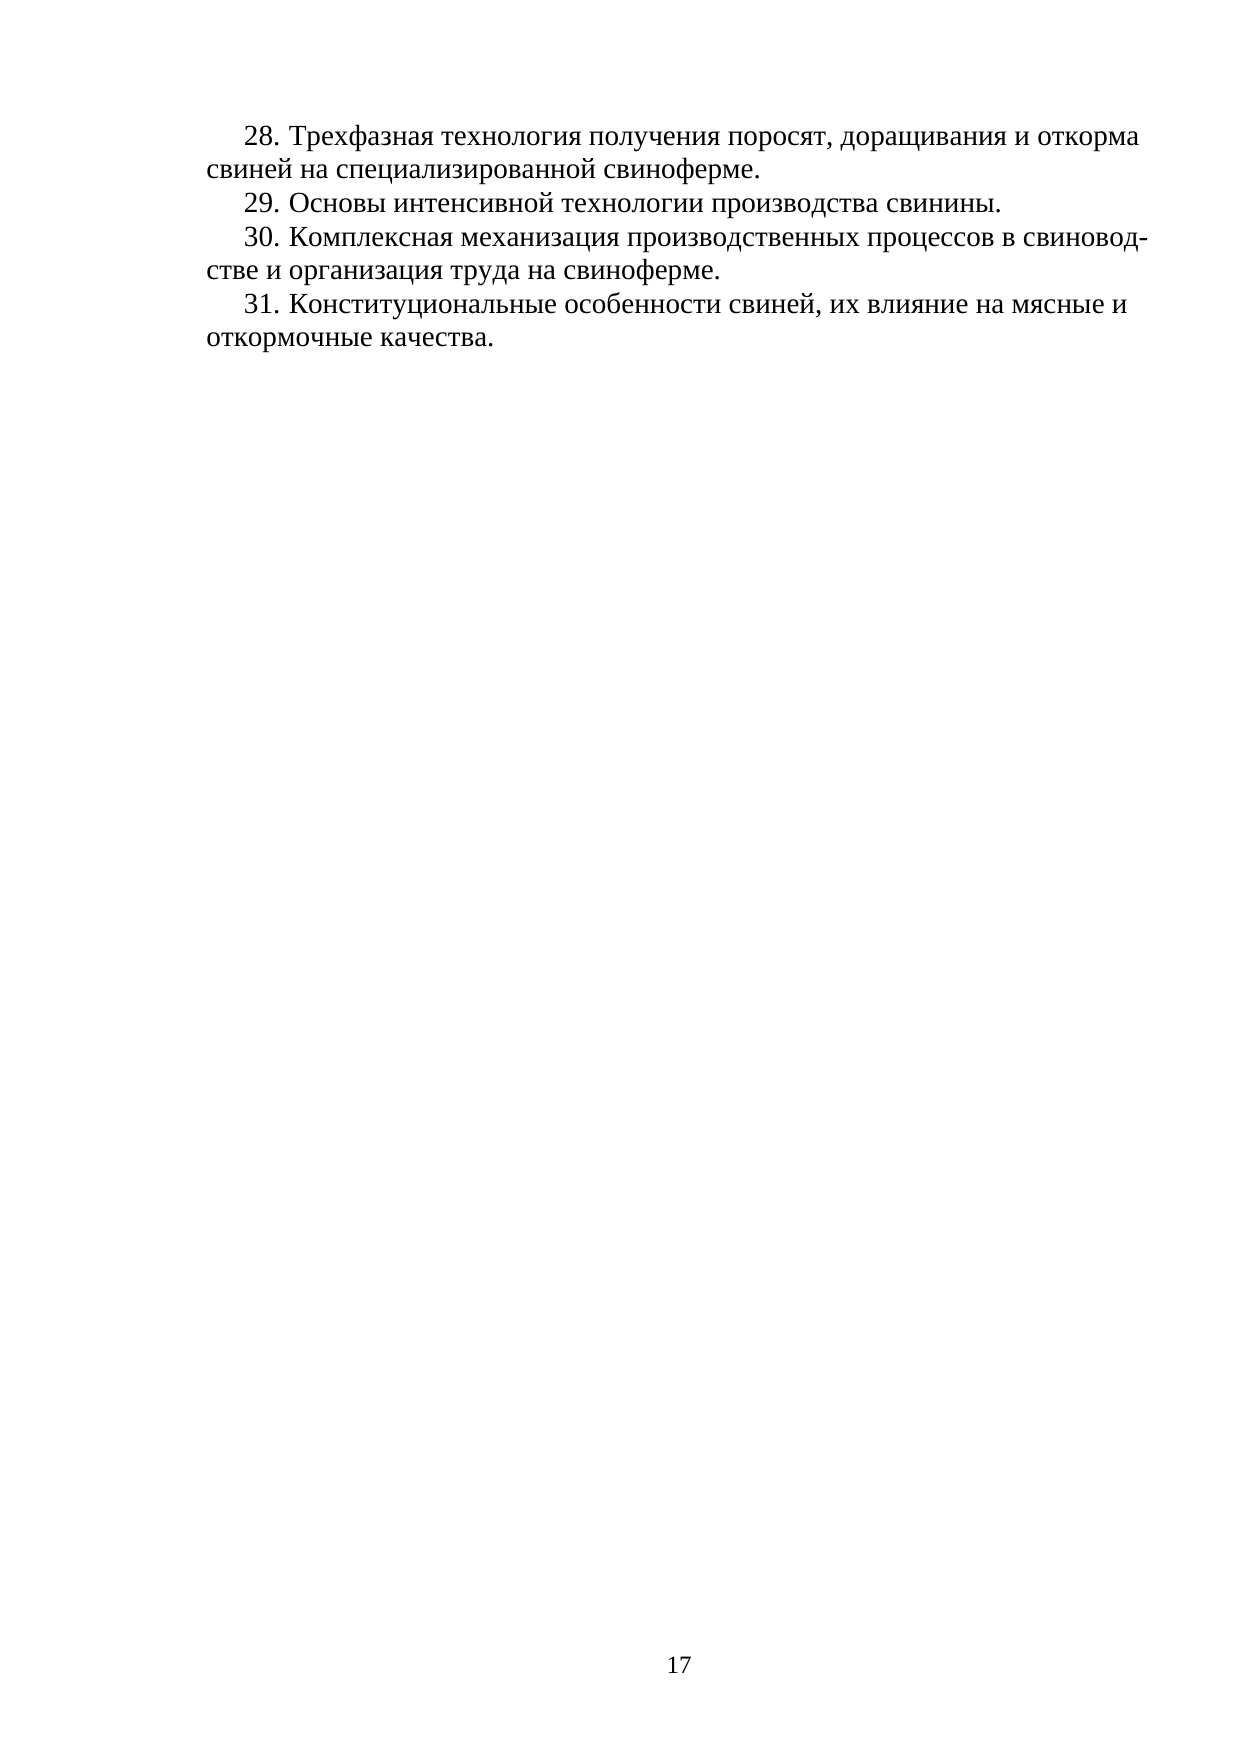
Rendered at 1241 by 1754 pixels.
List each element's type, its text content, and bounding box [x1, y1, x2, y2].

list Трехфазная технология получения поросят, доращивания и откорма свиней на специализированной свиноферме. [206, 118, 1152, 185]
list Конституциональные особенности свиней, их влияние на мясные и откормочные качества. [206, 286, 1152, 353]
list Основы интенсивной технологии производства свинины. [206, 185, 1152, 219]
list Комплексная механизация производственных процессов в свиновод-стве и организация труда на свиноферме. [206, 219, 1152, 286]
